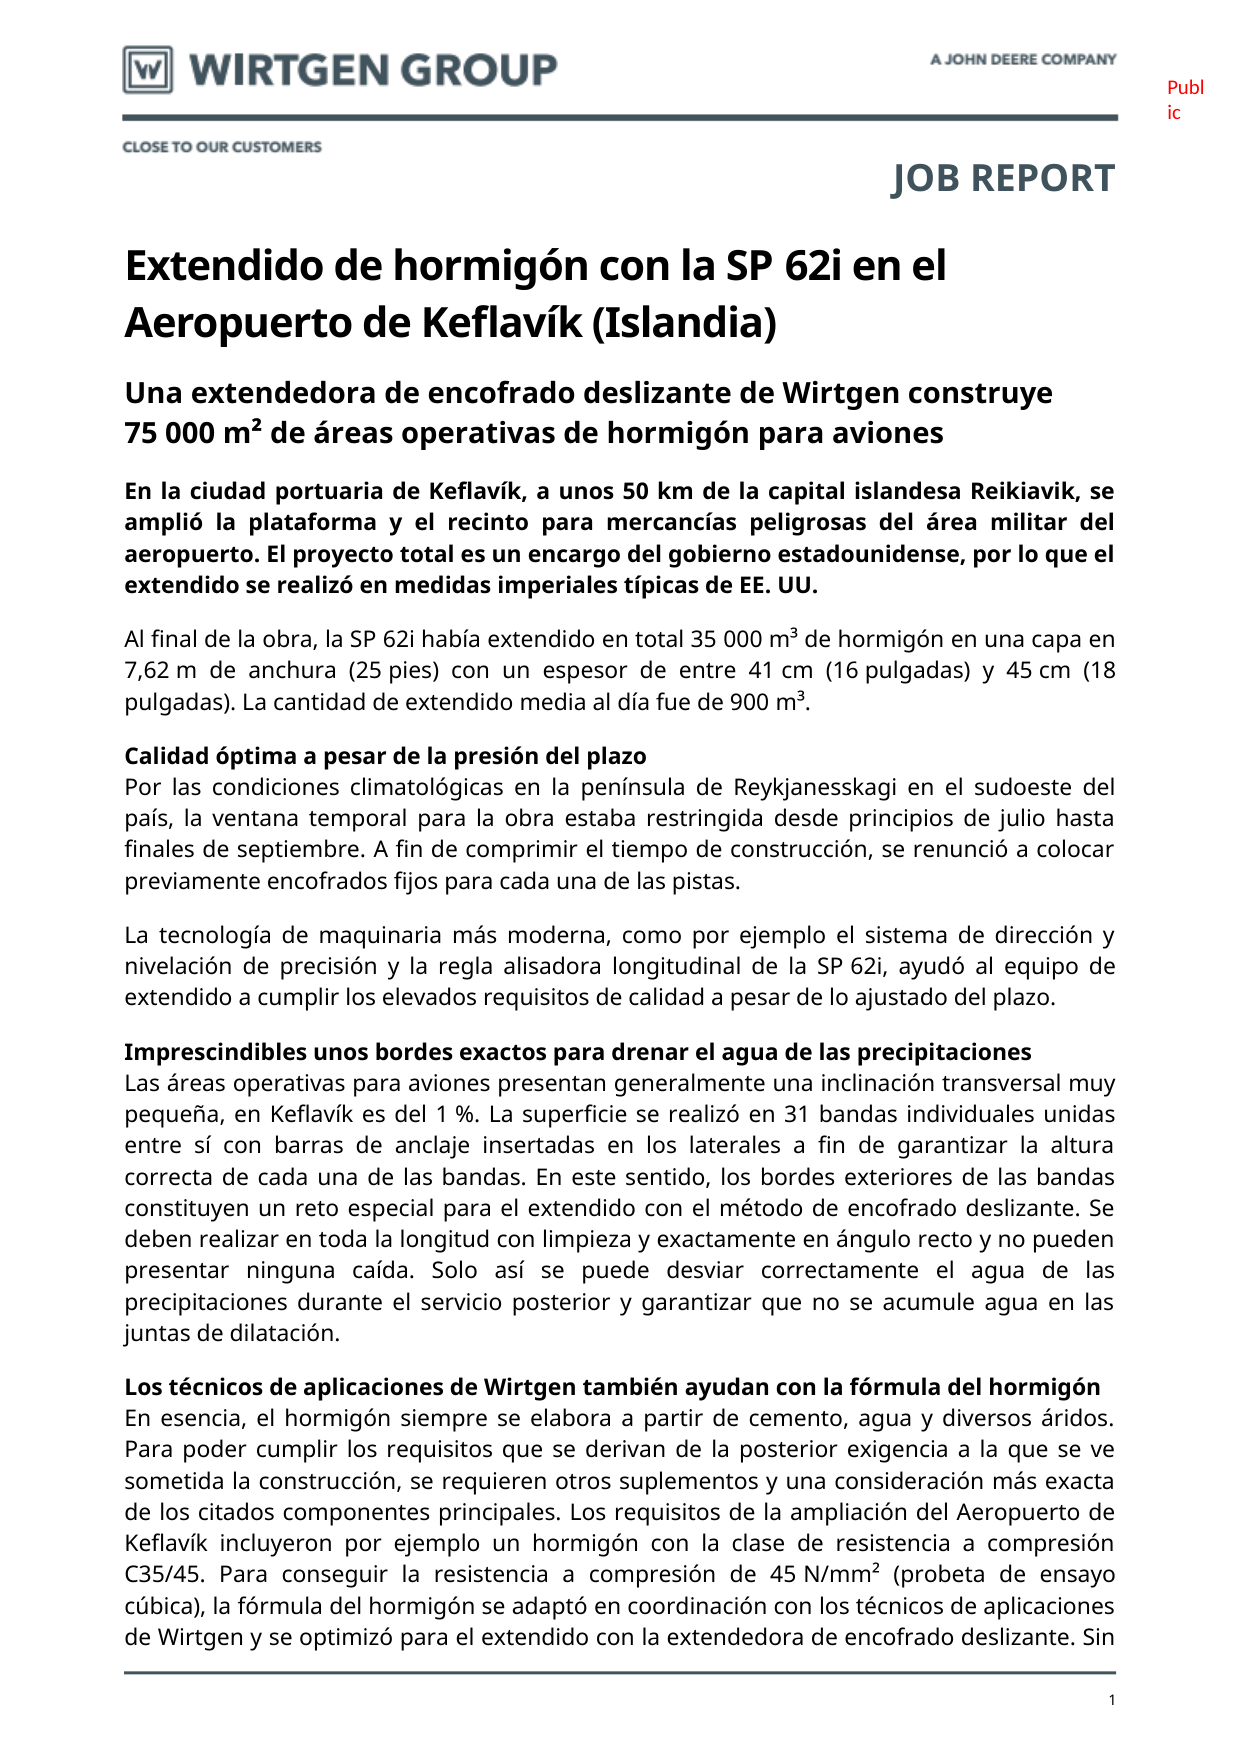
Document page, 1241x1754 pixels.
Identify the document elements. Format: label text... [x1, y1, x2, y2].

text Los técnicos de aplicaciones de Wirtgen también ayudan con la fórmula del hormigón [124, 1371, 1116, 1402]
text Al final de la obra, la SP 62i había extendido en total 35 000 m³ de hormigón en una capa en 7,62 m de anchura (25 pies) con un espesor de entre 41 cm (16 pulgadas) y 45 cm (18 pulgadas). La cantidad de extendido media al día fue de 900 m³. [124, 623, 1116, 717]
text La tecnología de maquinaria más moderna, como por ejemplo el sistema de dirección y nivelación de precisión y la regla alisadora longitudinal de la SP 62i, ayudó al equipo de extendido a cumplir los elevados requisitos de calidad a pesar de lo ajustado del plazo. [124, 919, 1116, 1012]
text Las áreas operativas para aviones presentan generalmente una inclinación transversal muy pequeña, en Keflavík es del 1 %. La superficie se realizó en 31 bandas individuales unidas entre sí con barras de anclaje insertadas en los laterales a fin de garantizar la altura correcta de cada una de las bandas. En este sentido, los bordes exteriores de las bandas constituyen un reto especial para el extendido con el método de encofrado deslizante. Se deben realizar en toda la longitud con limpieza y exactamente en ángulo recto y no pueden presentar ninguna caída. Solo así se puede desviar correctamente el agua de las precipitaciones durante el servicio posterior y garantizar que no se acumule agua en las juntas de dilatación. [124, 1067, 1116, 1348]
text En la ciudad portuaria de Keflavík, a unos 50 km de la capital islandesa Reikiavik, se amplió la plataforma y el recinto para mercancías peligrosas del área militar del aeropuerto. El proyecto total es un encargo del gobierno estadounidense, por lo que el extendido se realizó en medidas imperiales típicas de EE. UU. [124, 475, 1116, 600]
text Una extendedora de encofrado deslizante de Wirtgen construye 75 000 m² de áreas operativas de hormigón para aviones [124, 373, 1116, 452]
text Extendido de hormigón con la SP 62i en el Aeropuerto de Keflavík (Islandia) [124, 236, 1116, 350]
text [124, 1402, 1116, 1652]
text Por las condiciones climatológicas en la península de Reykjanesskagi en el sudoeste del país, la ventana temporal para la obra estaba restringida desde principios de julio hasta finales de septiembre. A fin de comprimir el tiempo de construcción, se renunció a colocar previamente encofrados fijos para cada una de las pistas. [124, 771, 1116, 896]
text Imprescindibles unos bordes exactos para drenar el agua de las precipitaciones [124, 1035, 1116, 1067]
text Calidad óptima a pesar de la presión del plazo [124, 739, 1116, 771]
